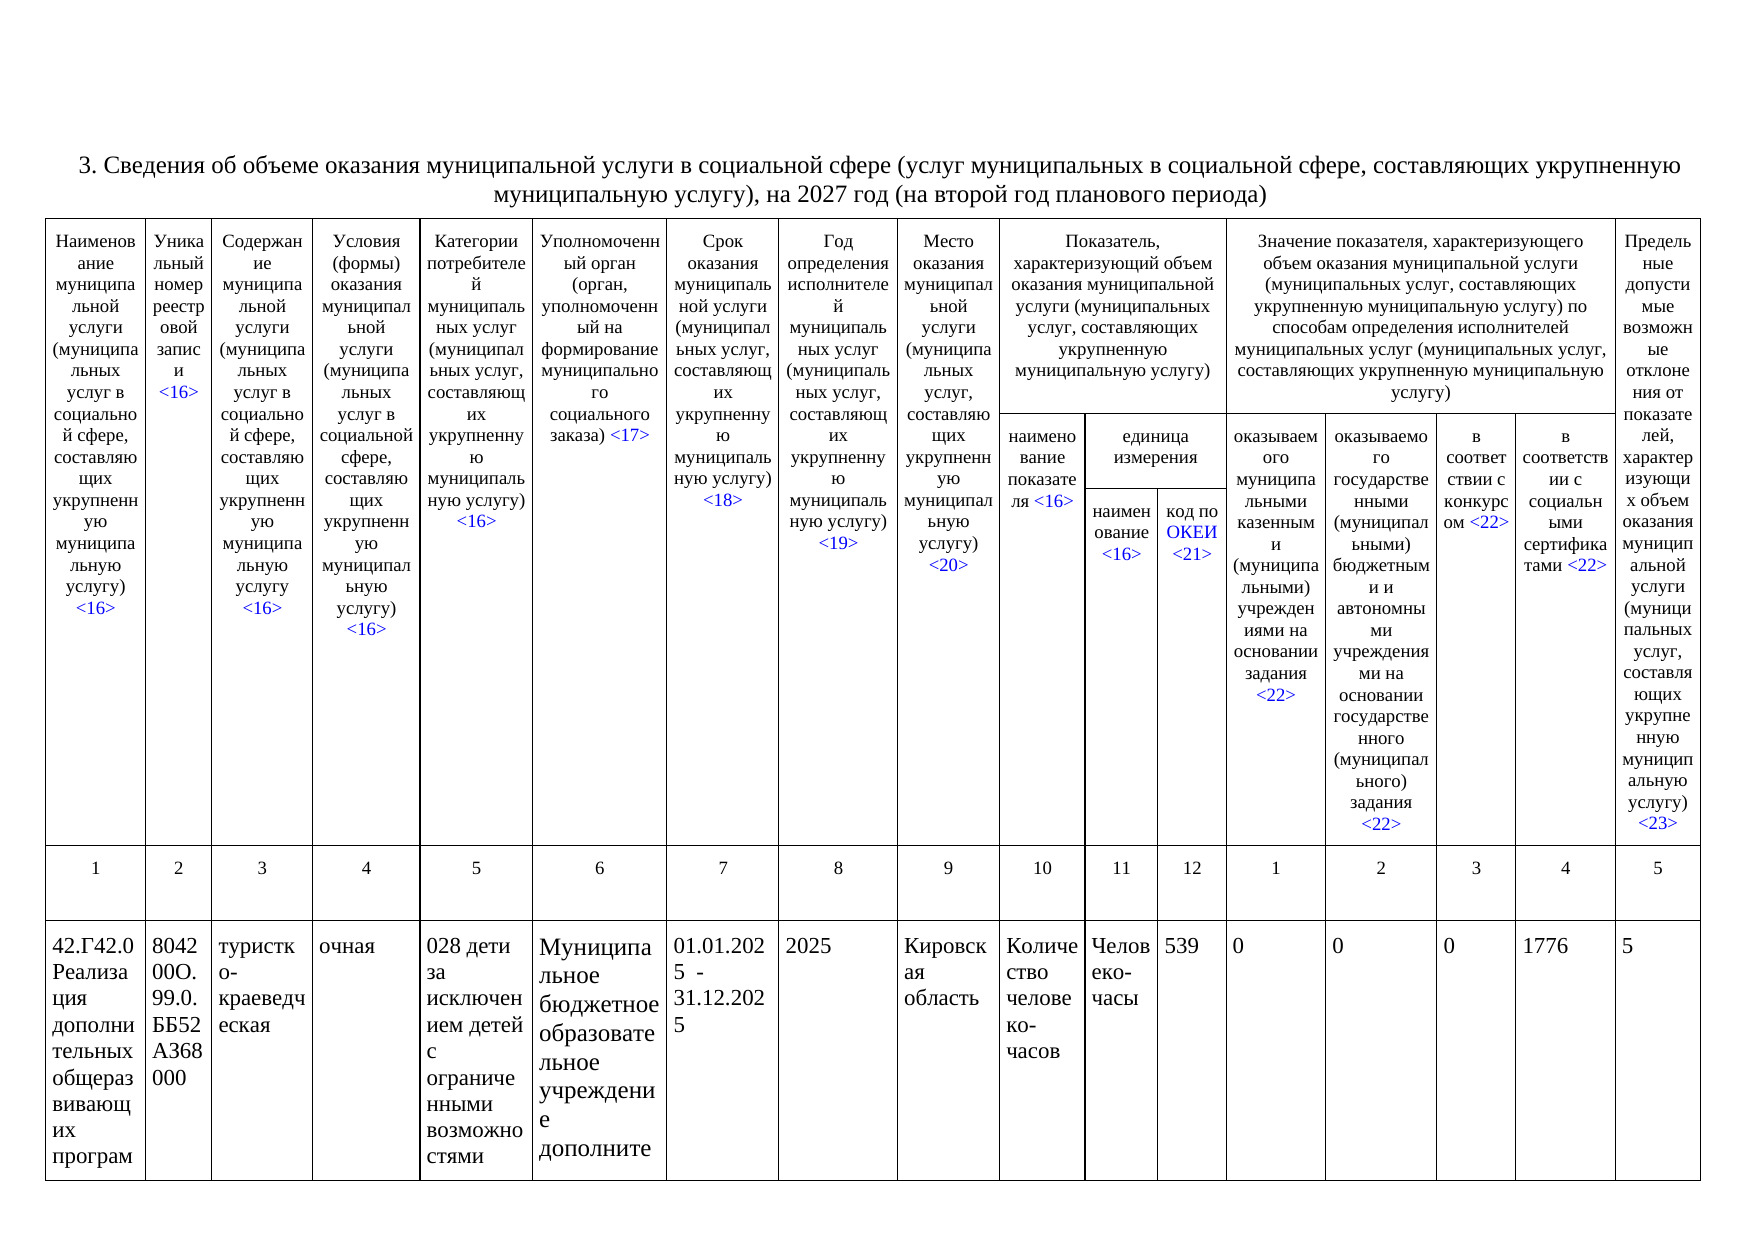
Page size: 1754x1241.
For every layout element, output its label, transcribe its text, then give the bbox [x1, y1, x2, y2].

table_cell наименование <16> [1086, 489, 1157, 845]
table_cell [212, 921, 312, 1179]
table_cell Уполномоченный орган (орган, уполномоченный на формирование муниципального социального заказа) <17> [533, 219, 666, 845]
table_cell 1776 [1516, 921, 1615, 1179]
table_cell 10 [1000, 846, 1084, 920]
table_cell Место оказания муниципальной услуги (муниципальных услуг, составляющих укрупненную муниципальную услугу) <20> [898, 219, 999, 845]
table_cell 3 [212, 846, 312, 920]
table_cell оказываемого муниципальными казенными (муниципальными) учреждениями на основании задания <22> [1227, 414, 1325, 845]
table_cell 5 [1616, 846, 1700, 920]
table_cell 1 [46, 846, 145, 920]
table_cell 5 [421, 846, 532, 920]
table_cell в соответствии с социальными сертификатами <22> [1516, 414, 1615, 845]
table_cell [1000, 921, 1084, 1179]
table_header 3. Сведения об объеме оказания муниципальной услуги в социальной сфере (услуг муниципальных в социальной сфере, составляющих укрупненную муниципальную услугу), на 2027 год (на второй год планового периода) [46, 140, 1714, 218]
table_cell 9 [898, 846, 999, 920]
table_cell в соответствии с конкурсом <22> [1437, 414, 1515, 845]
table_cell 6 [533, 846, 666, 920]
table_cell Показатель, характеризующий объем оказания муниципальной услуги (муниципальных услуг, составляющих укрупненную муниципальную услугу) [1000, 219, 1226, 413]
table_cell 4 [313, 846, 419, 920]
table_cell Срок оказания муниципальной услуги (муниципальных услуг, составляющих укрупненную муниципальную услугу) <18> [667, 219, 778, 845]
table_cell 2 [1326, 846, 1436, 920]
table_cell 2025 [779, 921, 897, 1179]
table_cell Человеко-часы [1086, 921, 1157, 1179]
table_cell очная [313, 921, 419, 1179]
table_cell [421, 921, 532, 1179]
table_cell 0 [1326, 921, 1436, 1179]
table_cell Содержание муниципальной услуги (муниципальных услуг в социальной сфере, составляющих укрупненную муниципальную услугу <16> [212, 219, 312, 845]
table_cell Наименование муниципальной услуги (муниципальных услуг в социальной сфере, составляющих укрупненную муниципальную услугу) <16> [46, 219, 145, 845]
table_cell 7 [667, 846, 778, 920]
table_cell Предельные допустимые возможные отклонения от показателей, характеризующих объем оказания муниципальной услуги (муниципальных услуг, составляющих укрупненную муниципальную услугу) <23> [1616, 219, 1700, 845]
table_cell 0 [1437, 921, 1515, 1179]
table_cell Уникальный номер реестровой записи <16> [146, 219, 211, 845]
table_cell 0 [1227, 921, 1325, 1179]
table_cell 8 [779, 846, 897, 920]
table_cell код по ОКЕИ <21> [1158, 489, 1226, 845]
table_cell 539 [1158, 921, 1226, 1179]
table_cell единица измерения [1086, 414, 1226, 488]
table_cell 12 [1158, 846, 1226, 920]
table_cell Год определения исполнителей муниципальных услуг (муниципальных услуг, составляющих укрупненную муниципальную услугу) <19> [779, 219, 897, 845]
table_cell Условия (формы) оказания муниципальной услуги (муниципальных услуг в социальной сфере, составляющих укрупненную муниципальную услугу) <16> [313, 219, 419, 845]
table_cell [667, 921, 778, 1179]
table_cell 2 [146, 846, 211, 920]
table_cell Кировская область [898, 921, 999, 1179]
table_cell Категории потребителей муниципальных услуг (муниципальных услуг, составляющих укрупненную муниципальную услугу) <16> [421, 219, 532, 845]
table_cell 3 [1437, 846, 1515, 920]
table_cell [146, 921, 211, 1179]
table_cell наименование показателя <16> [1000, 414, 1084, 845]
table_cell 1 [1227, 846, 1325, 920]
table_cell оказываемого государственными (муниципальными) бюджетными и автономными учреждениями на основании государственного (муниципального) задания <22> [1326, 414, 1436, 845]
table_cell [46, 921, 145, 1179]
table_cell 4 [1516, 846, 1615, 920]
table_cell 11 [1086, 846, 1157, 920]
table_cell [533, 921, 666, 1179]
table_cell Значение показателя, характеризующего объем оказания муниципальной услуги (муниципальных услуг, составляющих укрупненную муниципальную услугу) по способам определения исполнителей муниципальных услуг (муниципальных услуг, составляющих укрупненную муниципальную услугу) [1227, 219, 1615, 413]
table_cell 5 [1616, 921, 1700, 1179]
